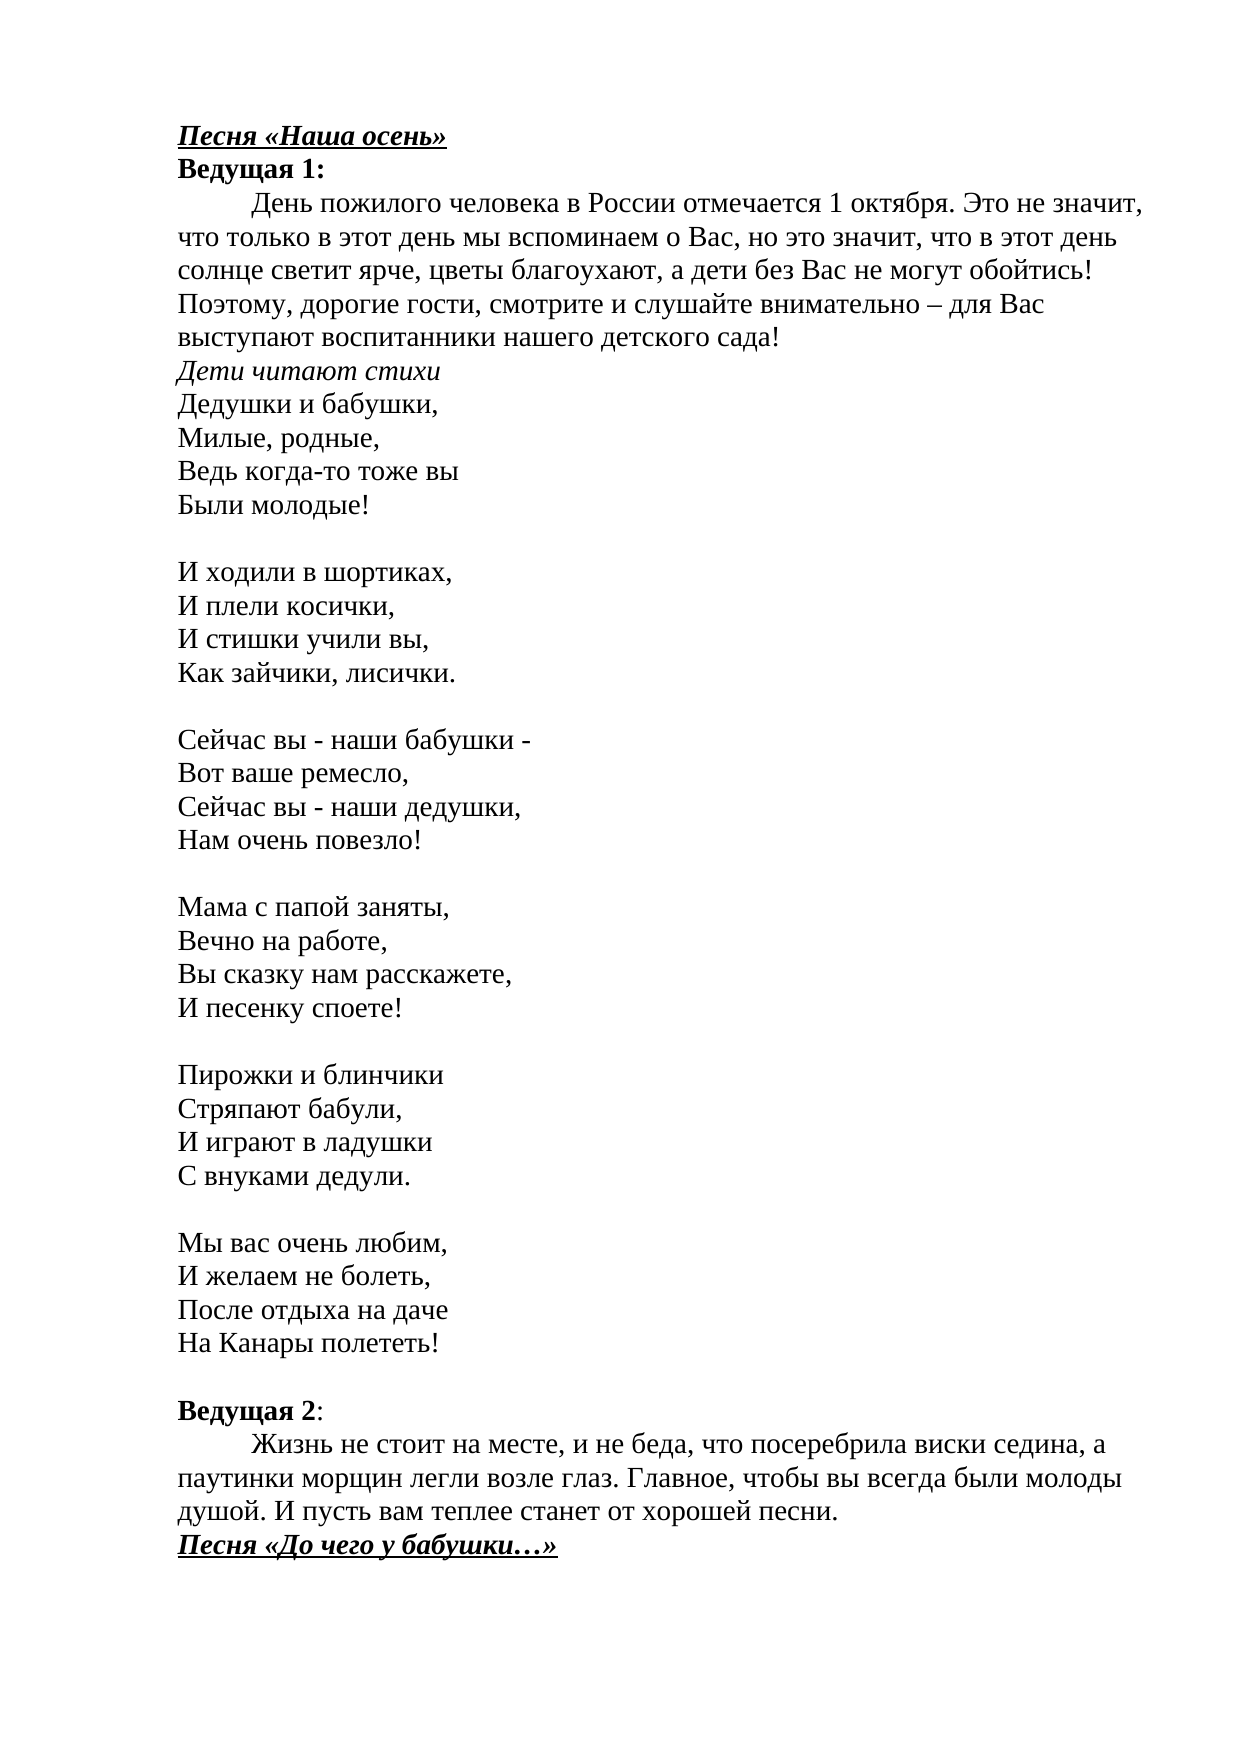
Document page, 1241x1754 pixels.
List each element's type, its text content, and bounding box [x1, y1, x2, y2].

text Милые, родные, [177, 420, 1152, 453]
text Нам очень повезло! [177, 822, 1152, 856]
text И играют в ладушки [177, 1124, 1152, 1158]
text Стряпают бабули, [177, 1091, 1152, 1124]
text Дедушки и бабушки, [177, 386, 1152, 420]
text Вечно на работе, [177, 923, 1152, 957]
text Вы сказку нам расскажете, [177, 957, 1152, 990]
text Ведь когда-то тоже вы [177, 453, 1152, 487]
text Дети читают стихи [177, 353, 1152, 386]
text Были молодые! [177, 487, 1152, 521]
text Сейчас вы - наши бабушки - [177, 722, 1152, 755]
text После отдыха на даче [177, 1292, 1152, 1326]
text Как зайчики, лисички. [177, 655, 1152, 688]
text И песенку споете! [177, 990, 1152, 1024]
text Пирожки и блинчики [177, 1057, 1152, 1091]
text Вот ваше ремесло, [177, 755, 1152, 789]
text Ведущая 2: [177, 1393, 1152, 1426]
text Песня «До чего у бабушки…» [177, 1527, 1152, 1560]
text С внуками дедули. [177, 1158, 1152, 1191]
text День пожилого человека в России отмечается 1 октября. Это не значит, что только в этот день мы вспоминаем о Вас, но это значит, что в этот день солнце светит ярче, цветы благоухают, а дети без Вас не могут обойтись! Поэтому, дорогие гости, смотрите и слушайте внимательно – для Вас выступают воспитанники нашего детского сада! [177, 185, 1152, 353]
text И плели косички, [177, 588, 1152, 621]
text Мама с папой заняты, [177, 889, 1152, 923]
text И стишки учили вы, [177, 621, 1152, 655]
text На Канары полететь! [177, 1326, 1152, 1359]
text Сейчас вы - наши дедушки, [177, 789, 1152, 822]
text Мы вас очень любим, [177, 1225, 1152, 1258]
text И желаем не болеть, [177, 1258, 1152, 1292]
text Песня «Наша осень» [177, 118, 1152, 152]
text Ведущая 1: [177, 152, 1152, 185]
text И ходили в шортиках, [177, 554, 1152, 588]
text Жизнь не стоит на месте, и не беда, что посеребрила виски седина, а паутинки морщин легли возле глаз. Главное, чтобы вы всегда были молоды душой. И пусть вам теплее станет от хорошей песни. [177, 1426, 1152, 1527]
